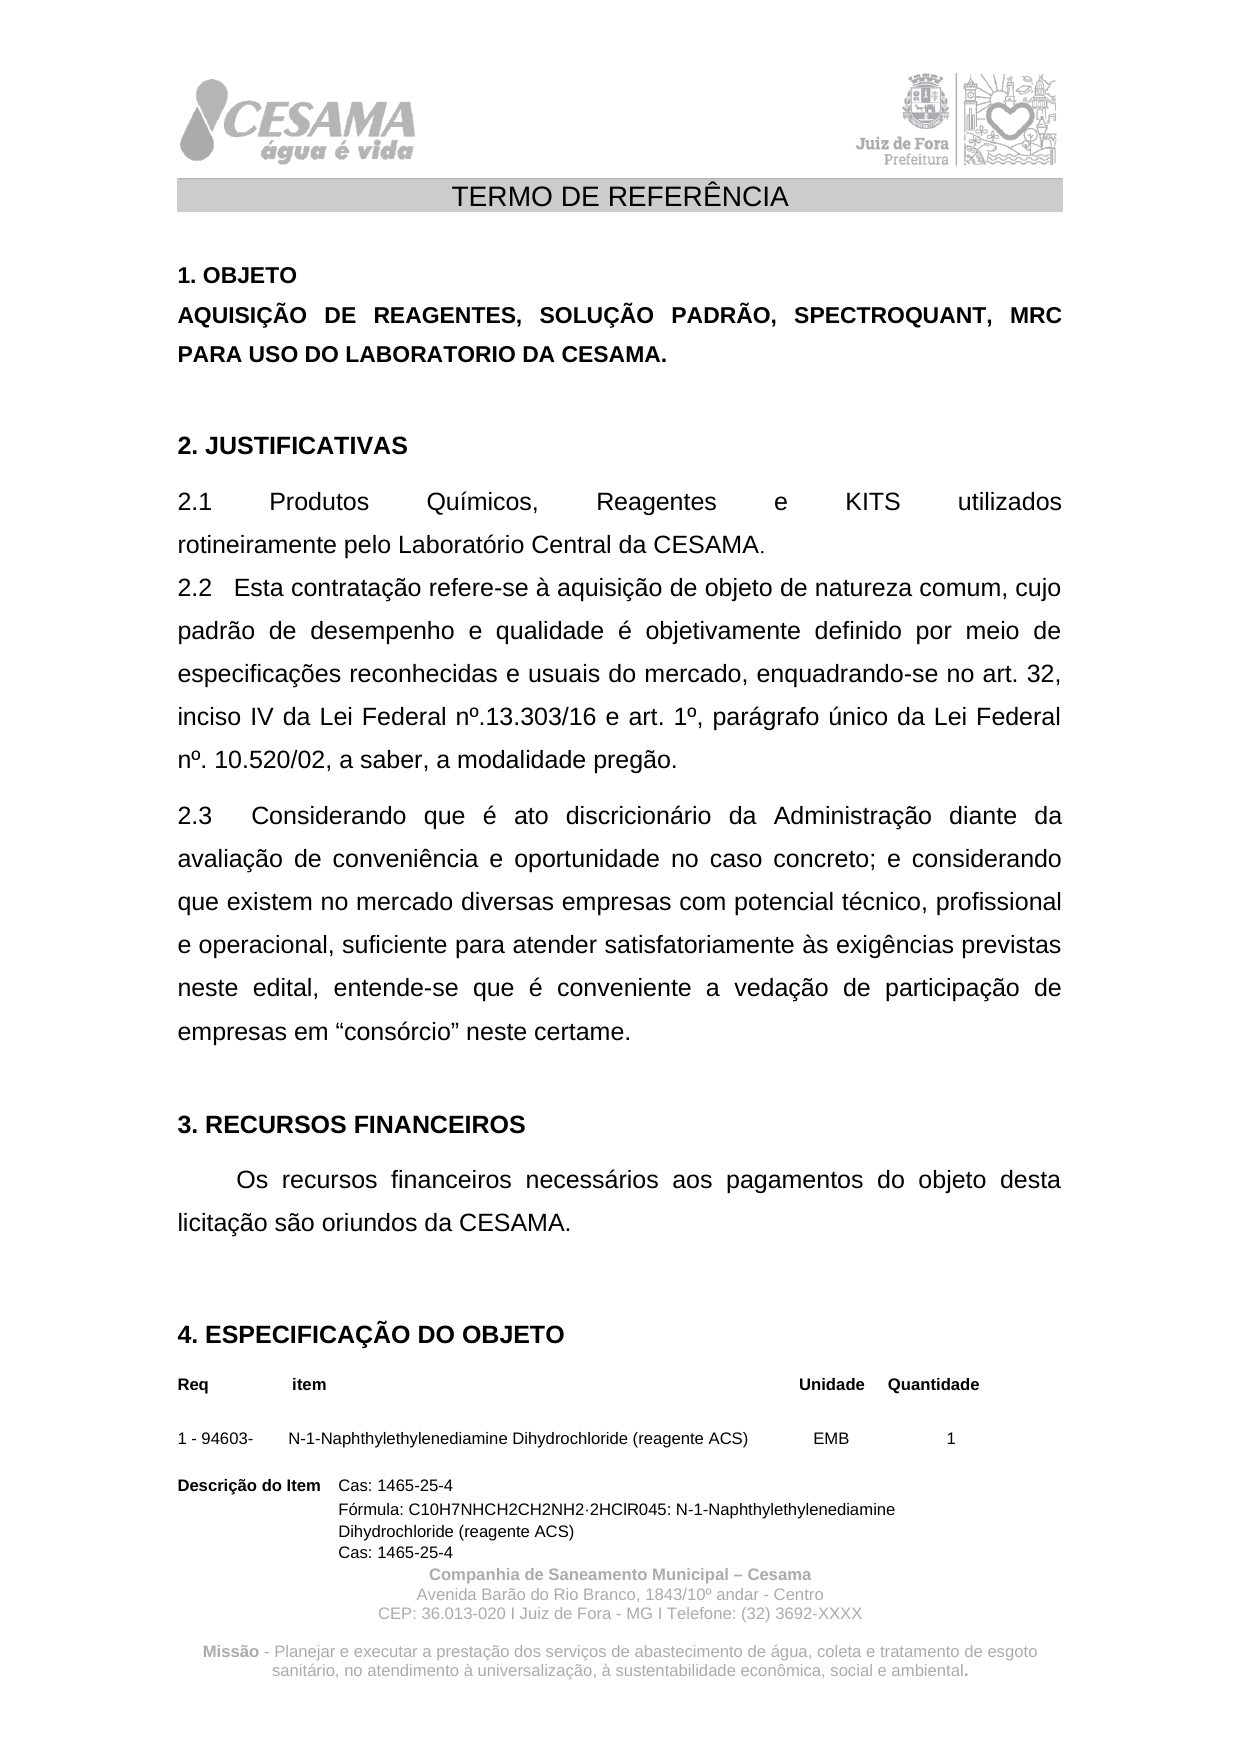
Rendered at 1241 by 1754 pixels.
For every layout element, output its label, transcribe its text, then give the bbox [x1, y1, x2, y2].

text Os recursos financeiros necessários aos pagamentos do objeto desta licitação são oriundos da CESAMA. [177, 1165, 1063, 1237]
text Fórmula: C10H7NHCH2CH2NH2·2HClR045: N-1-Naphthylethylenediamine [177, 1503, 1063, 1518]
text 2.1 Produtos Químicos, Reagentes e KITS utilizados rotineiramente pelo Laboratório Central da CESAMA. [177, 486, 1063, 558]
text TERMO DE REFERÊNCIA [177, 180, 1063, 212]
text 2. JUSTIFICATIVAS [177, 431, 1063, 459]
text 2.2 Esta contratação refere-se à aquisição de objeto de natureza comum, cujo padrão de desempenho e qualidade é objetivamente definido por meio de especificações reconhecidas e usuais do mercado, enquadrando-se no art. 32, inciso IV da Lei Federal nº.13.303/16 e art. 1º, parágrafo único da Lei Federal nº. 10.520/02, a saber, a modalidade pregão. [177, 573, 1063, 774]
text 3. RECURSOS FINANCEIROS [177, 1109, 1063, 1138]
text 1. OBJETO [177, 262, 1063, 289]
picture [177, 73, 1064, 180]
text Req item Unidade Quantidade [177, 1369, 1063, 1395]
text Cas: 1465-25-4 [177, 1547, 1063, 1562]
text 2.3 Considerando que é ato discricionário da Administração diante da avaliação de conveniência e oportunidade no caso concreto; e considerando que existem no mercado diversas empresas com potencial técnico, profissional e operacional, suficiente para atender satisfatoriamente às exigências previstas neste edital, entende-se que é conveniente a vedação de participação de empresas em “consórcio” neste certame. [177, 801, 1063, 1045]
text 4. ESPECIFICAÇÃO DO OBJETO [177, 1319, 1063, 1348]
text AQUISIÇÃO DE REAGENTES, SOLUÇÃO PADRÃO, SPECTROQUANT, MRC PARA USO DO LABORATORIO DA CESAMA. [177, 302, 1063, 368]
text Descrição do Item Cas: 1465-25-4 [177, 1471, 1063, 1496]
text Dihydrochloride (reagente ACS) [177, 1525, 1063, 1540]
text 1 - 94603- N-1-Naphthylethylenediamine Dihydrochloride (reagente ACS) EMB 1 [177, 1431, 1063, 1465]
